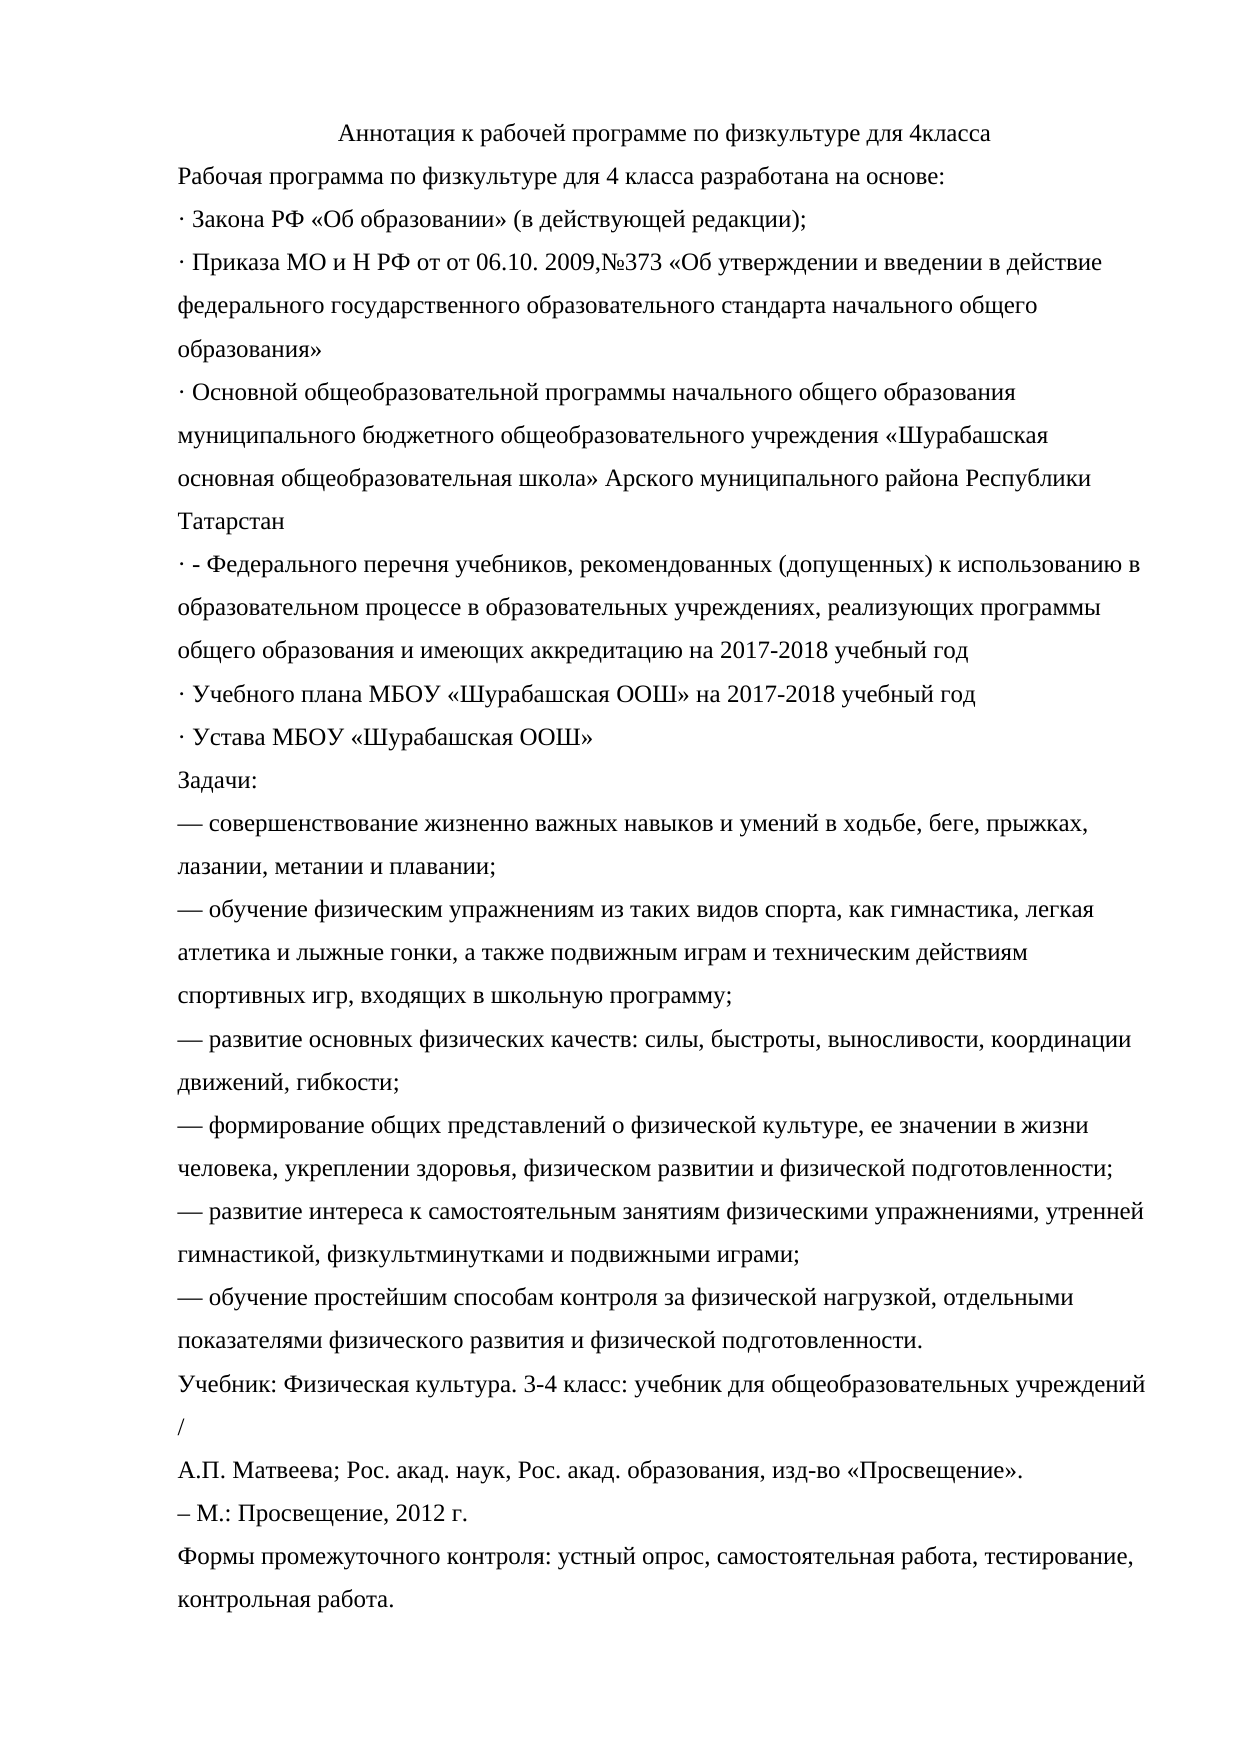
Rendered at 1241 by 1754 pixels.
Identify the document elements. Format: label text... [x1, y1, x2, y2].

text · Основной общеобразовательной программы начального общего образования муниципального бюджетного общеобразовательного учреждения «Шурабашская основная общеобразовательная школа» Арского муниципального района Республики Татарстан [177, 377, 1152, 535]
text · Закона РФ «Об образовании» (в действующей редакции); [177, 204, 1152, 233]
text · Приказа МО и Н РФ от от 06.10. 2009,№373 «Об утверждении и введении в действие федерального государственного образовательного стандарта начального общего образования» [177, 247, 1152, 362]
text — развитие интереса к самостоятельным занятиям физическими упражнениями, утренней гимнастикой, физкультминутками и подвижными играми; [177, 1196, 1152, 1268]
text — обучение простейшим способам контроля за физической нагрузкой, отдельными показателями физического развития и физической подготовленности. [177, 1282, 1152, 1354]
text – М.: Просвещение, 2012 г. [177, 1498, 1152, 1527]
text Учебник: Физическая культура. 3-4 класс: учебник для общеобразовательных учреждений / [177, 1369, 1152, 1441]
text · - Федерального перечня учебников, рекомендованных (допущенных) к использованию в образовательном процессе в образовательных учреждениях, реализующих программы общего образования и имеющих аккредитацию на 2017-2018 учебный год [177, 549, 1152, 664]
text А.П. Матвеева; Рос. акад. наук, Рос. акад. образования, изд-во «Просвещение». [177, 1455, 1152, 1484]
text Формы промежуточного контроля: устный опрос, самостоятельная работа, тестирование, контрольная работа. [177, 1541, 1152, 1613]
text Рабочая программа по физкультуре для 4 класса разработана на основе: [177, 161, 1152, 190]
text — развитие основных физических качеств: силы, быстроты, выносливости, координации движений, гибкости; [177, 1024, 1152, 1096]
text — формирование общих представлений о физической культуре, ее значении в жизни человека, укреплении здоровья, физическом развитии и физической подготовленности; [177, 1110, 1152, 1182]
text Задачи: [177, 765, 1152, 794]
text · Устава МБОУ «Шурабашская ООШ» [177, 722, 1152, 751]
text — совершенствование жизненно важных навыков и умений в ходьбе, беге, прыжках, лазании, метании и плавании; [177, 808, 1152, 880]
text Аннотация к рабочей программе по физкультуре для 4класса [177, 118, 1152, 147]
text — обучение физическим упражнениям из таких видов спорта, как гимнастика, легкая атлетика и лыжные гонки, а также подвижным играм и техническим действиям спортивных игр, входящих в школьную программу; [177, 894, 1152, 1009]
text · Учебного плана МБОУ «Шурабашская ООШ» на 2017-2018 учебный год [177, 679, 1152, 707]
